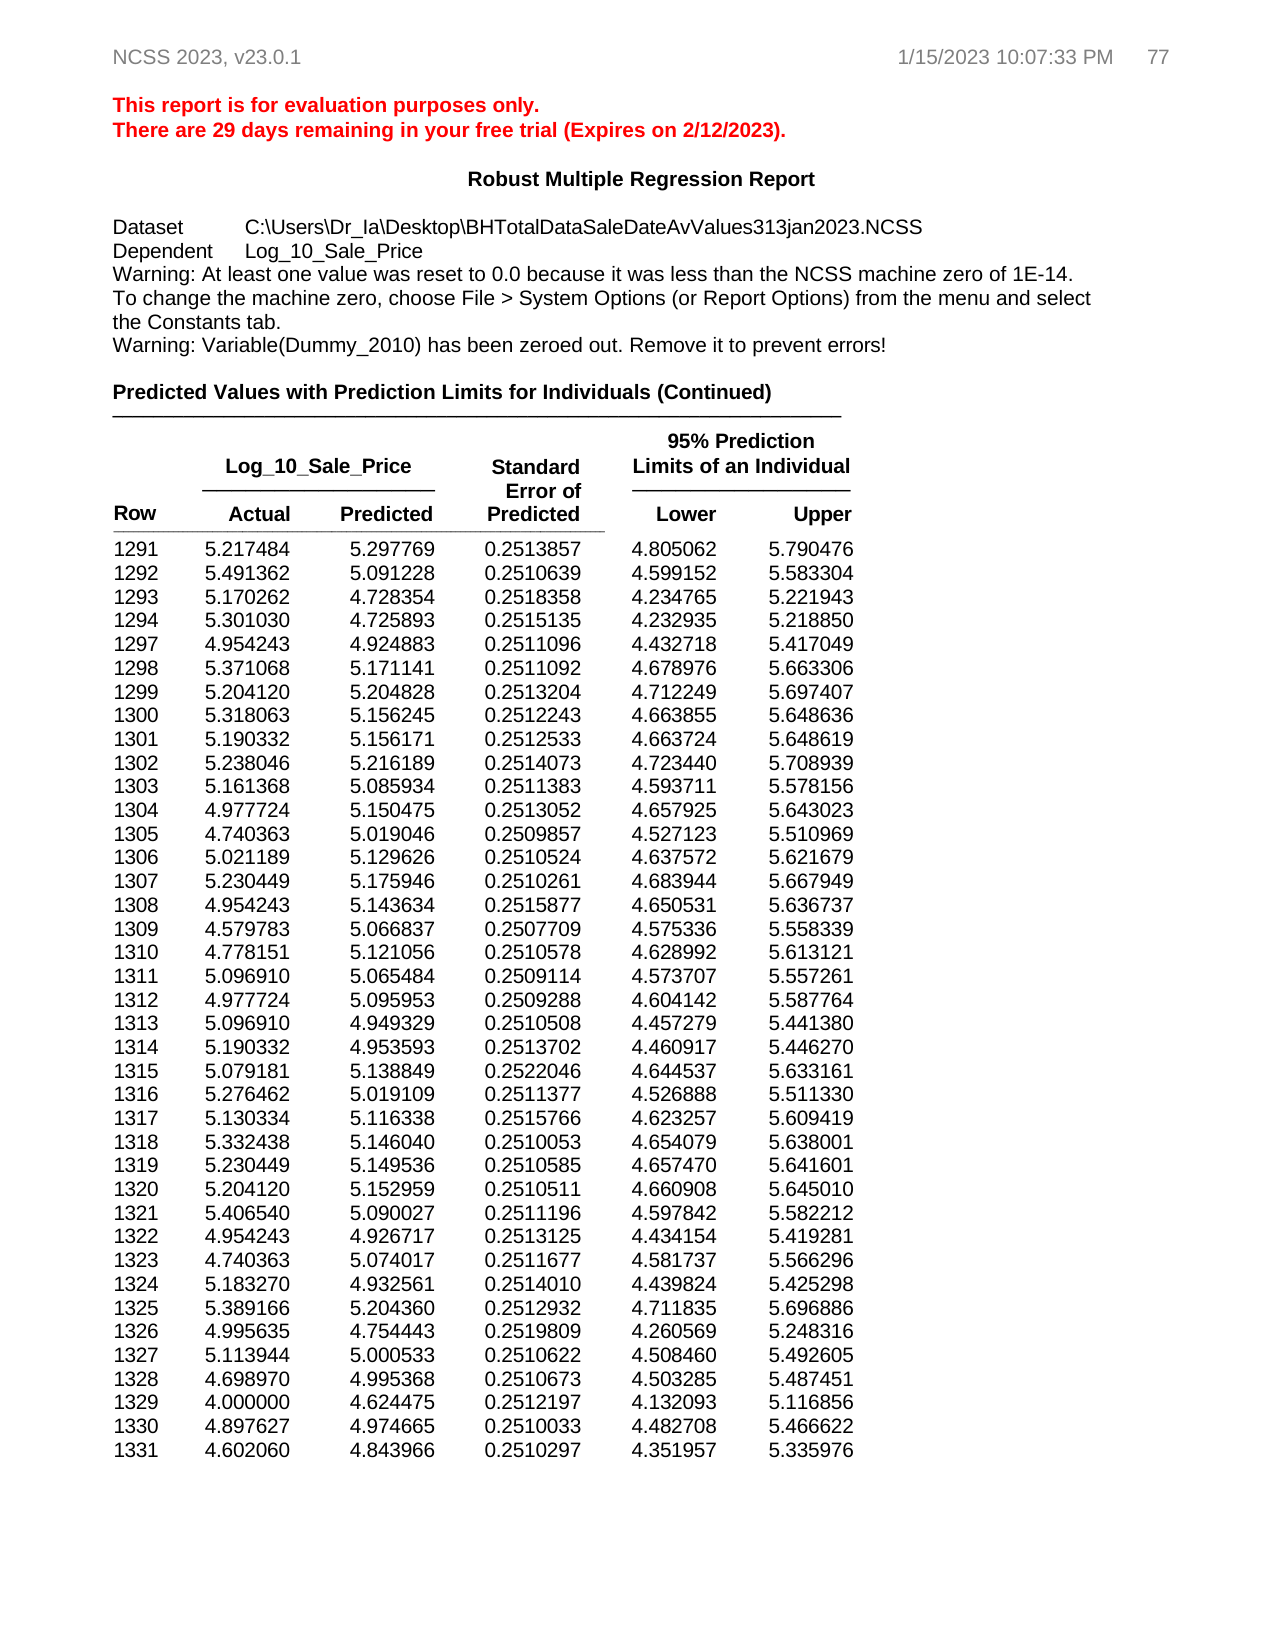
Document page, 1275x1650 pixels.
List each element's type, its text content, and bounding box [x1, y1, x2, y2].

text ──────────────────────────────────────────────────────────────────────── [112, 404, 1181, 428]
text Predicted Values with Prediction Limits for Individuals (Continued) [112, 381, 1181, 404]
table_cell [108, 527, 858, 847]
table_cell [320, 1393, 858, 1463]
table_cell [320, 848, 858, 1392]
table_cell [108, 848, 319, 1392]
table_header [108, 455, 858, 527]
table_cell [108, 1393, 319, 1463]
text 95% Prediction [667, 429, 1181, 453]
